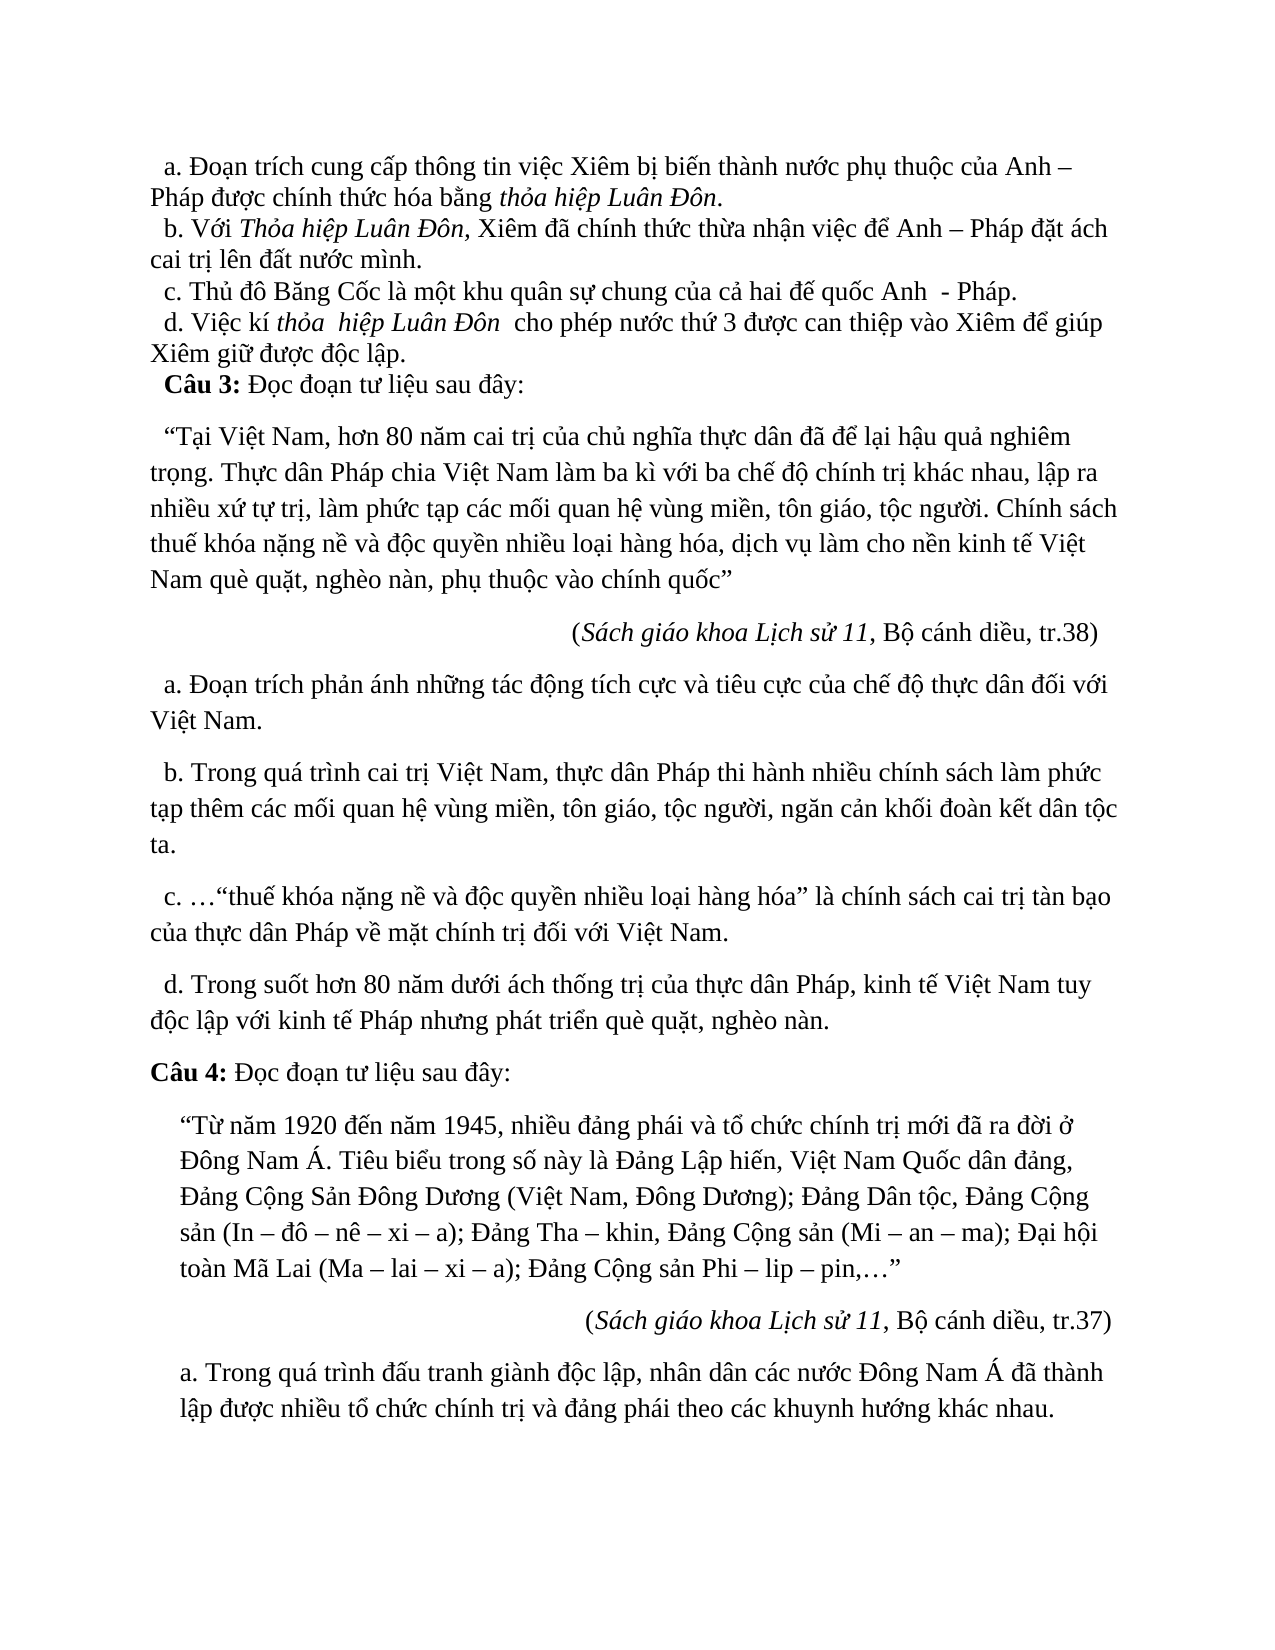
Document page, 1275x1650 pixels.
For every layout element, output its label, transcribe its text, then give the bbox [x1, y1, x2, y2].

text (Sách giáo khoa Lịch sử 11, Bộ cánh diều, tr.38) [179, 616, 1122, 647]
text Câu 4: Đọc đoạn tư liệu sau đây: [150, 1056, 1122, 1087]
text b. Với Thỏa hiệp Luân Đôn, Xiêm đã chính thức thừa nhận việc để Anh – Pháp đặt ách cai trị lên đất nước mình. [150, 212, 1122, 274]
text Câu 3: Đọc đoạn tư liệu sau đây: [150, 368, 1122, 399]
text a. Đoạn trích phản ánh những tác động tích cực và tiêu cực của chế độ thực dân đối với Việt Nam. [150, 668, 1122, 735]
text b. Trong quá trình cai trị Việt Nam, thực dân Pháp thi hành nhiều chính sách làm phức tạp thêm các mối quan hệ vùng miền, tôn giáo, tộc người, ngăn cản khối đoàn kết dân tộc ta. [150, 756, 1122, 859]
text c. …“thuế khóa nặng nề và độc quyền nhiều loại hàng hóa” là chính sách cai trị tàn bạo của thực dân Pháp về mặt chính trị đối với Việt Nam. [150, 880, 1122, 947]
text a. Đoạn trích cung cấp thông tin việc Xiêm bị biến thành nước phụ thuộc của Anh – Pháp được chính thức hóa bằng thỏa hiệp Luân Đôn. [150, 150, 1122, 212]
text “Từ năm 1920 đến năm 1945, nhiều đảng phái và tổ chức chính trị mới đã ra đời ở Đông Nam Á. Tiêu biểu trong số này là Đảng Lập hiến, Việt Nam Quốc dân đảng, Đảng Cộng Sản Đông Dương (Việt Nam, Đông Dương); Đảng Dân tộc, Đảng Cộng sản (In – đô – nê – xi – a); Đảng Tha – khin, Đảng Cộng sản (Mi – an – ma); Đại hội toàn Mã Lai (Ma – lai – xi – a); Đảng Cộng sản Phi – lip – pin,…” [179, 1109, 1122, 1283]
text d. Trong suốt hơn 80 năm dưới ách thống trị của thực dân Pháp, kinh tế Việt Nam tuy độc lập với kinh tế Pháp nhưng phát triển què quặt, nghèo nàn. [150, 968, 1122, 1035]
text a. Trong quá trình đấu tranh giành độc lập, nhân dân các nước Đông Nam Á đã thành lập được nhiều tổ chức chính trị và đảng phái theo các khuynh hướng khác nhau. [179, 1356, 1122, 1423]
text (Sách giáo khoa Lịch sử 11, Bộ cánh diều, tr.37) [179, 1304, 1122, 1335]
text “Tại Việt Nam, hơn 80 năm cai trị của chủ nghĩa thực dân đã để lại hậu quả nghiêm trọng. Thực dân Pháp chia Việt Nam làm ba kì với ba chế độ chính trị khác nhau, lập ra nhiều xứ tự trị, làm phức tạp các mối quan hệ vùng miền, tôn giáo, tộc người. Chính sách thuế khóa nặng nề và độc quyền nhiều loại hàng hóa, dịch vụ làm cho nền kinh tế Việt Nam què quặt, nghèo nàn, phụ thuộc vào chính quốc” [150, 420, 1122, 594]
text c. Thủ đô Băng Cốc là một khu quân sự chung của cả hai đế quốc Anh - Pháp. [150, 274, 1122, 306]
text d. Việc kí thỏa hiệp Luân Đôn cho phép nước thứ 3 được can thiệp vào Xiêm để giúp Xiêm giữ được độc lập. [150, 306, 1122, 368]
